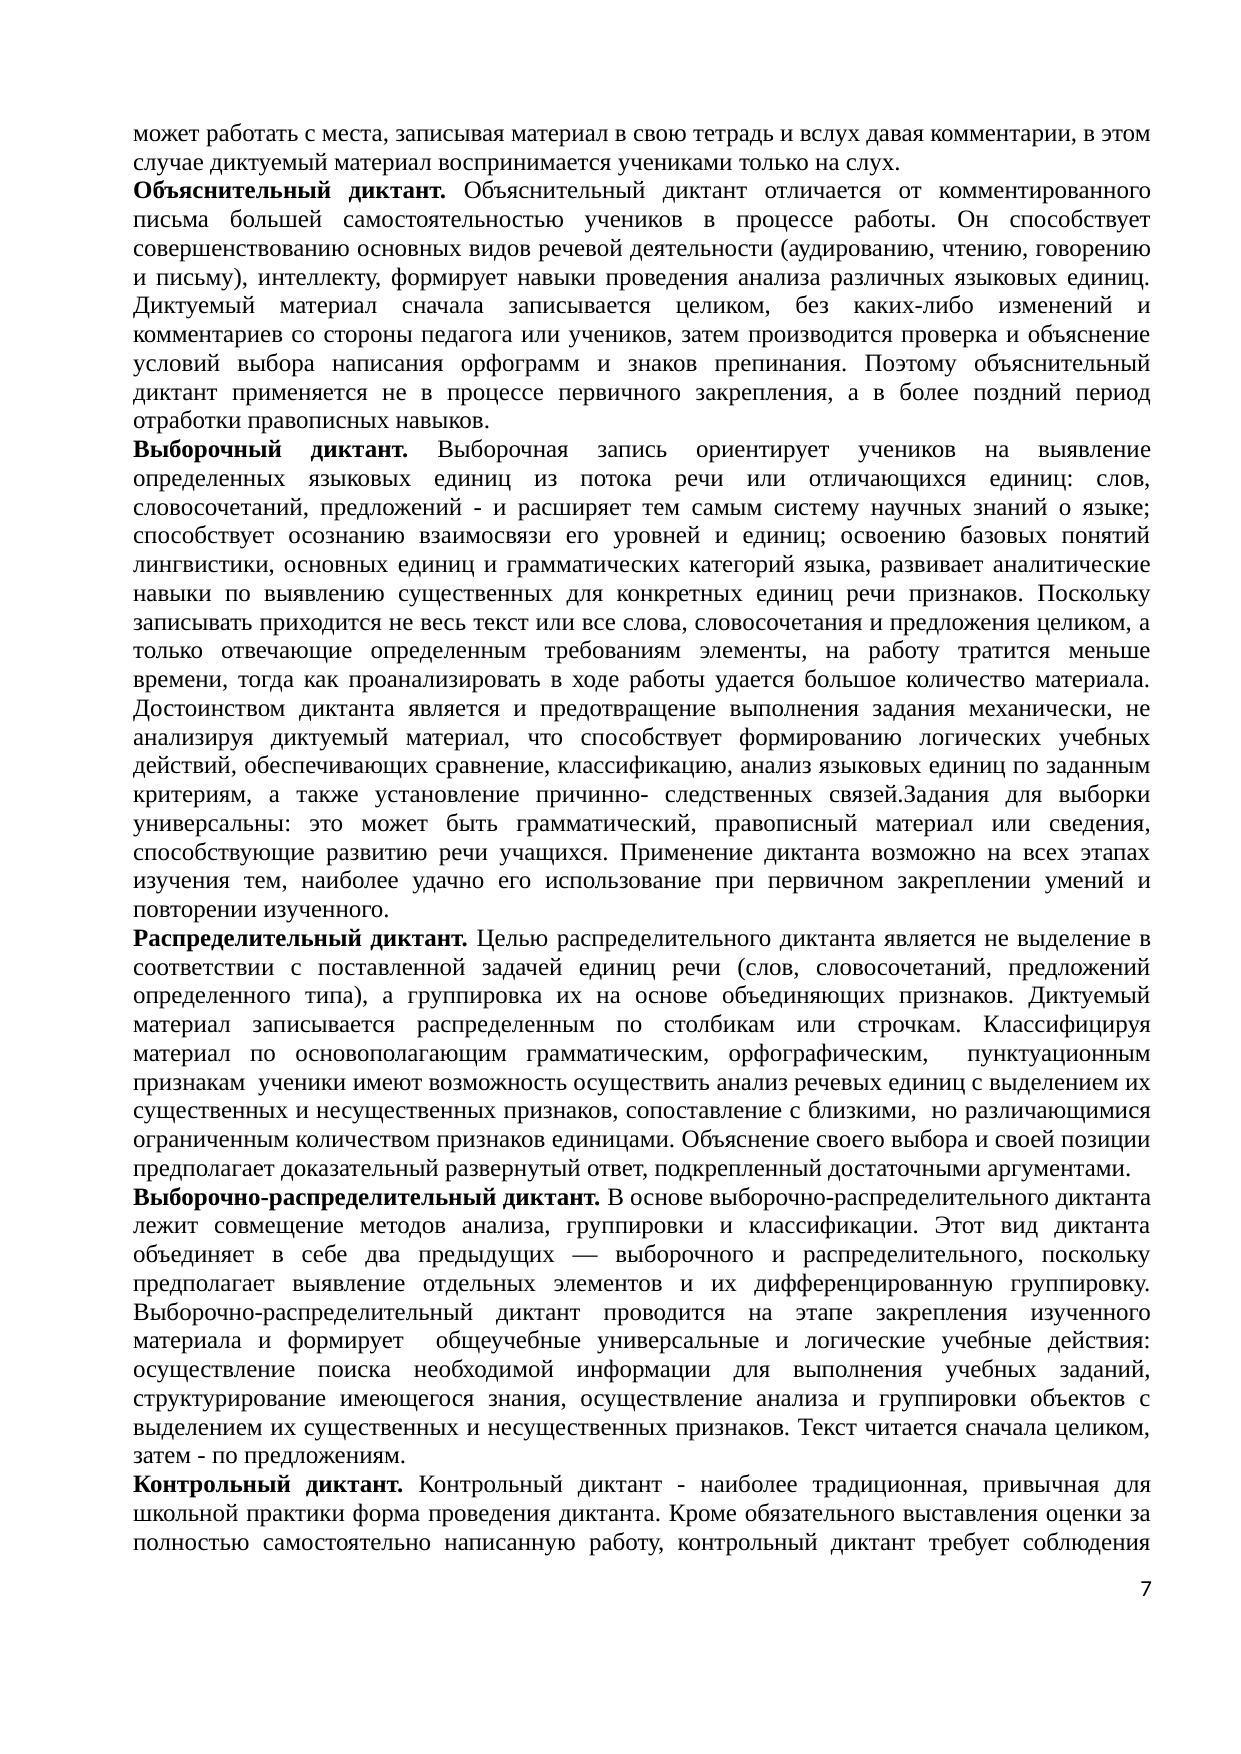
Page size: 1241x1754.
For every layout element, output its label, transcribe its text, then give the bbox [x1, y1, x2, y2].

text Выборочно-распределительный диктант. В основе выборочно-распределительного диктанта лежит совмещение методов анализа, группировки и классификации. Этот вид диктанта объединяет в себе два предыдущих — выборочного и распределительного, поскольку предполагает выявление отдельных элементов и их дифференцированную группировку. Выборочно-распределительный диктант проводится на этапе закрепления изученного материала и формирует общеучебные универсальные и логические учебные действия: осуществление поиска необходимой информации для выполнения учебных заданий, структурирование имеющегося знания, осуществление анализа и группировки объектов с выделением их существенных и несущественных признаков. Текст читается сначала целиком, затем - по предложениям. [133, 1268, 1152, 1556]
text Распределительный диктант. Целью распределительного диктанта является не выделение в соответствии с поставленной задачей единиц речи (слов, словосочетаний, предложений определенного типа), а группировка их на основе объединяющих признаков. Диктуемый материал записывается распределенным по столбикам или строчкам. Классифицируя материал по основополагающим грамматическим, орфографическим, пунктуационным признакам ученики имеют возможность осуществить анализ речевых единиц с выделением их существенных и несущественных признаков, сопоставление с близкими, но различающимися ограниченным количеством признаков единицами. Объяснение своего выбора и своей позиции предполагает доказательный развернутый ответ, подкрепленный достаточными аргументами. [133, 1009, 1152, 1268]
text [133, 118, 1152, 262]
text Объяснительный диктант. Объяснительный диктант отличается от комментированного письма большей самостоятельностью учеников в процессе работы. Он способствует совершенствованию основных видов речевой деятельности (аудированию, чтению, говорению и письму), интеллекту, формирует навыки проведения анализа различных языковых единиц. Диктуемый материал сначала записывается целиком, без каких-либо изменений и комментариев со стороны педагога или учеников, затем производится проверка и объяснение условий выбора написания орфограмм и знаков препинания. Поэтому объяснительный диктант применяется не в процессе первичного закрепления, а в более поздний период отработки правописных навыков. [133, 262, 1152, 521]
text Выборочный диктант. Выборочная запись ориентирует учеников на выявление определенных языковых единиц из потока речи или отличающихся единиц: слов, словосочетаний, предложений - и расширяет тем самым систему научных знаний о языке; способствует осознанию взаимосвязи его уровней и единиц; освоению базовых понятий лингвистики, основных единиц и грамматических категорий языка, развивает аналитические навыки по выявлению существенных для конкретных единиц речи признаков. Поскольку записывать приходится не весь текст или все слова, словосочетания и предложения целиком, а только отвечающие определенным требованиям элементы, на работу тратится меньше времени, тогда как проанализировать в ходе работы удается большое количество материала. Достоинством диктанта является и предотвращение выполнения задания механически, не анализируя диктуемый материал, что способствует формированию логических учебных действий, обеспечивающих сравнение, классификацию, анализ языковых единиц по заданным критериям, а также установление причинно- следственных связей.Задания для выборки универсальны: это может быть грамматический, правописный материал или сведения, способствующие развитию речи учащихся. Применение диктанта возможно на всех этапах изучения тем, наиболее удачно его использование при первичном закреплении умений и повторении изученного. [133, 521, 1152, 1009]
